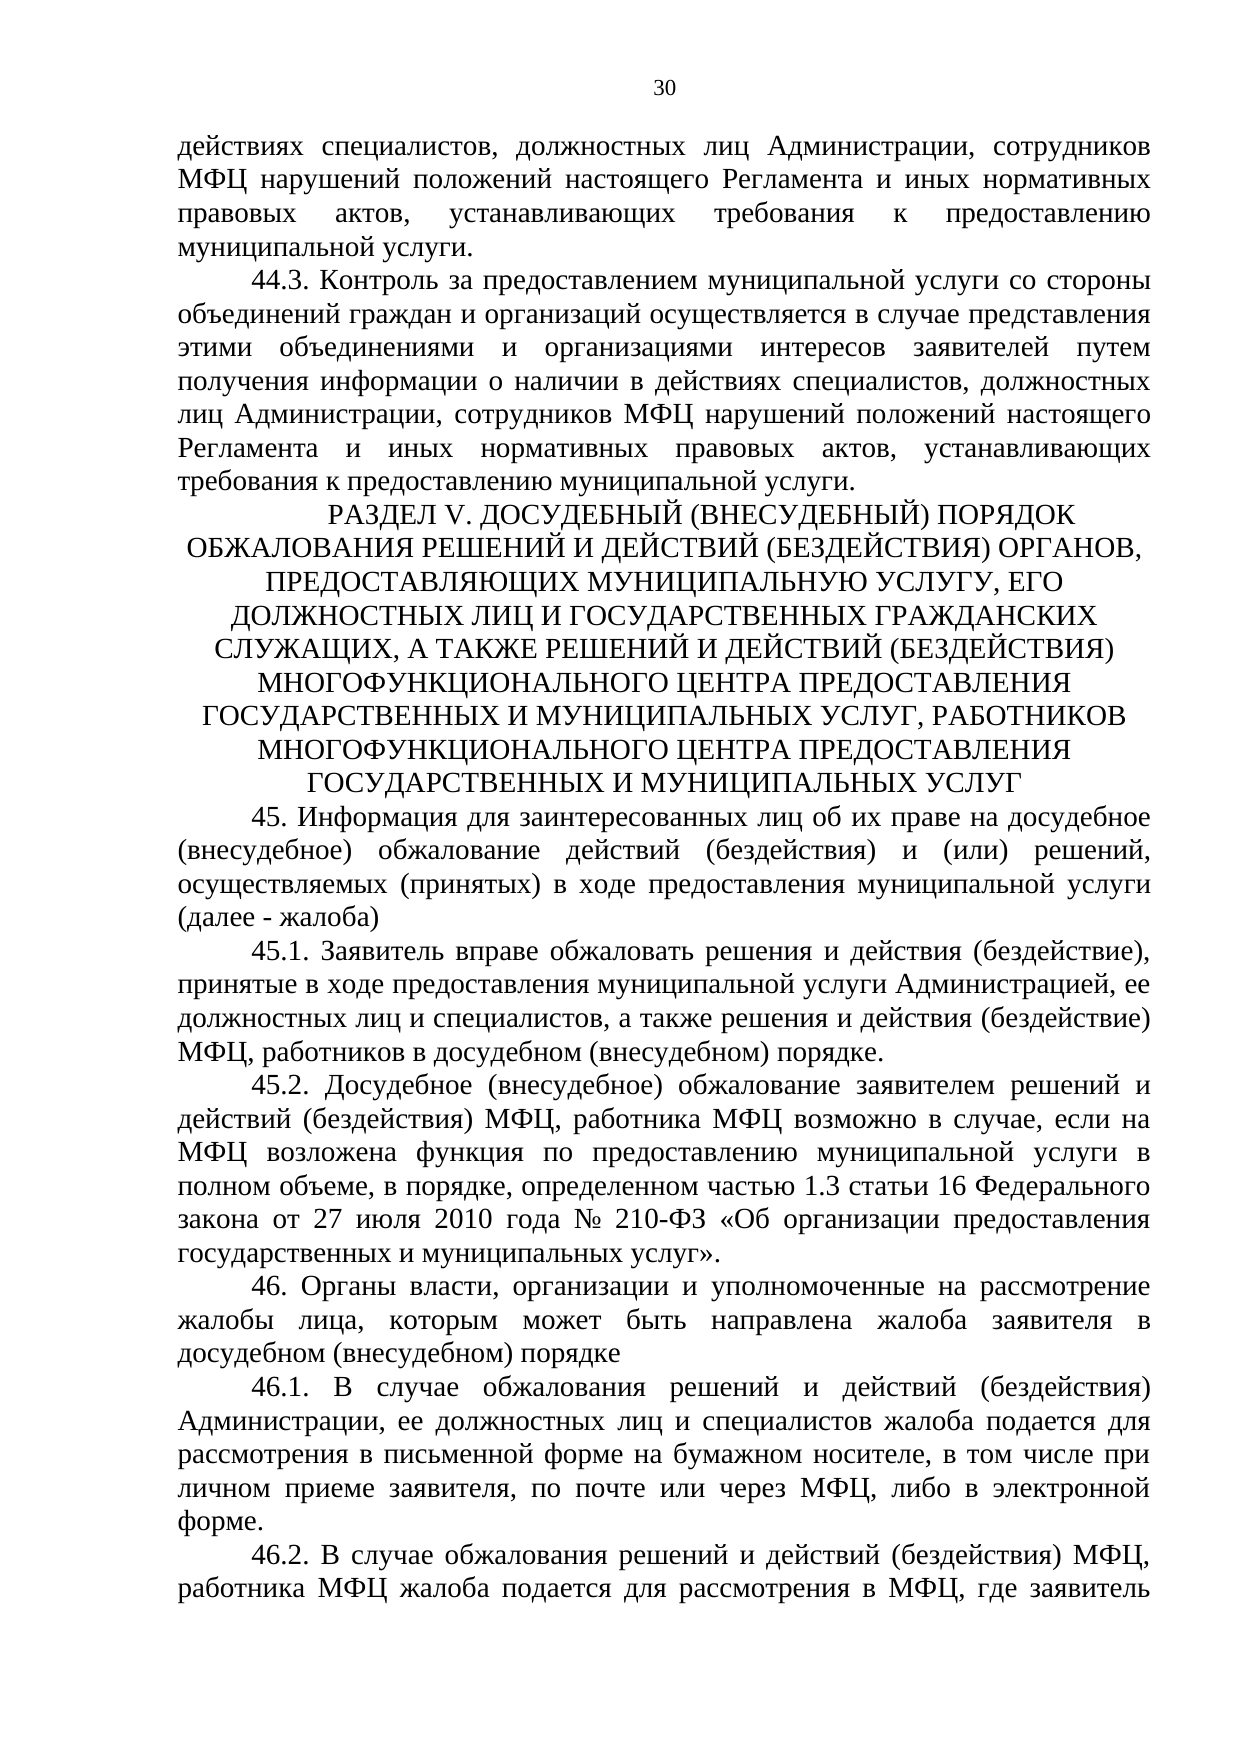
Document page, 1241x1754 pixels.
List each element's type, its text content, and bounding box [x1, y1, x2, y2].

text 45.2. Досудебное (внесудебное) обжалование заявителем решений и действий (бездействия) МФЦ, работника МФЦ возможно в случае, если на МФЦ возложена функция по предоставлению муниципальной услуги в полном объеме, в порядке, определенном частью 1.3 статьи 16 Федерального закона от 27 июля 2010 года № 210-ФЗ «Об организации предоставления государственных и муниципальных услуг». [177, 1067, 1152, 1268]
text 46.1. В случае обжалования решений и действий (бездействия) Администрации, ее должностных лиц и специалистов жалоба подается для рассмотрения в письменной форме на бумажном носителе, в том числе при личном приеме заявителя, по почте или через МФЦ, либо в электронной форме. [177, 1369, 1152, 1537]
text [177, 128, 1152, 262]
text РАЗДЕЛ V. ДОСУДЕБНЫЙ (ВНЕСУДЕБНЫЙ) ПОРЯДОК ОБЖАЛОВАНИЯ РЕШЕНИЙ И ДЕЙСТВИЙ (БЕЗДЕЙСТВИЯ) ОРГАНОВ, ПРЕДОСТАВЛЯЮЩИХ МУНИЦИПАЛЬНУЮ УСЛУГУ, ЕГО ДОЛЖНОСТНЫХ ЛИЦ И ГОСУДАРСТВЕННЫХ ГРАЖДАНСКИХ СЛУЖАЩИХ, А ТАКЖЕ РЕШЕНИЙ И ДЕЙСТВИЙ (БЕЗДЕЙСТВИЯ) МНОГОФУНКЦИОНАЛЬНОГО ЦЕНТРА ПРЕДОСТАВЛЕНИЯ ГОСУДАРСТВЕННЫХ И МУНИЦИПАЛЬНЫХ УСЛУГ, РАБОТНИКОВ МНОГОФУНКЦИОНАЛЬНОГО ЦЕНТРА ПРЕДОСТАВЛЕНИЯ ГОСУДАРСТВЕННЫХ И МУНИЦИПАЛЬНЫХ УСЛУГ [177, 497, 1152, 799]
text 44.3. Контроль за предоставлением муниципальной услуги со стороны объединений граждан и организаций осуществляется в случае представления этими объединениями и организациями интересов заявителей путем получения информации о наличии в действиях специалистов, должностных лиц Администрации, сотрудников МФЦ нарушений положений настоящего Регламента и иных нормативных правовых актов, устанавливающих требования к предоставлению муниципальной услуги. [177, 262, 1152, 497]
text 45. Информация для заинтересованных лиц об их праве на досудебное (внесудебное) обжалование действий (бездействия) и (или) решений, осуществляемых (принятых) в ходе предоставления муниципальной услуги (далее - жалоба) [177, 799, 1152, 933]
text 46. Органы власти, организации и уполномоченные на рассмотрение жалобы лица, которым может быть направлена жалоба заявителя в досудебном (внесудебном) порядке [177, 1268, 1152, 1369]
text 45.1. Заявитель вправе обжаловать решения и действия (бездействие), принятые в ходе предоставления муниципальной услуги Администрацией, ее должностных лиц и специалистов, а также решения и действия (бездействие) МФЦ, работников в досудебном (внесудебном) порядке. [177, 933, 1152, 1067]
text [177, 1537, 1152, 1604]
